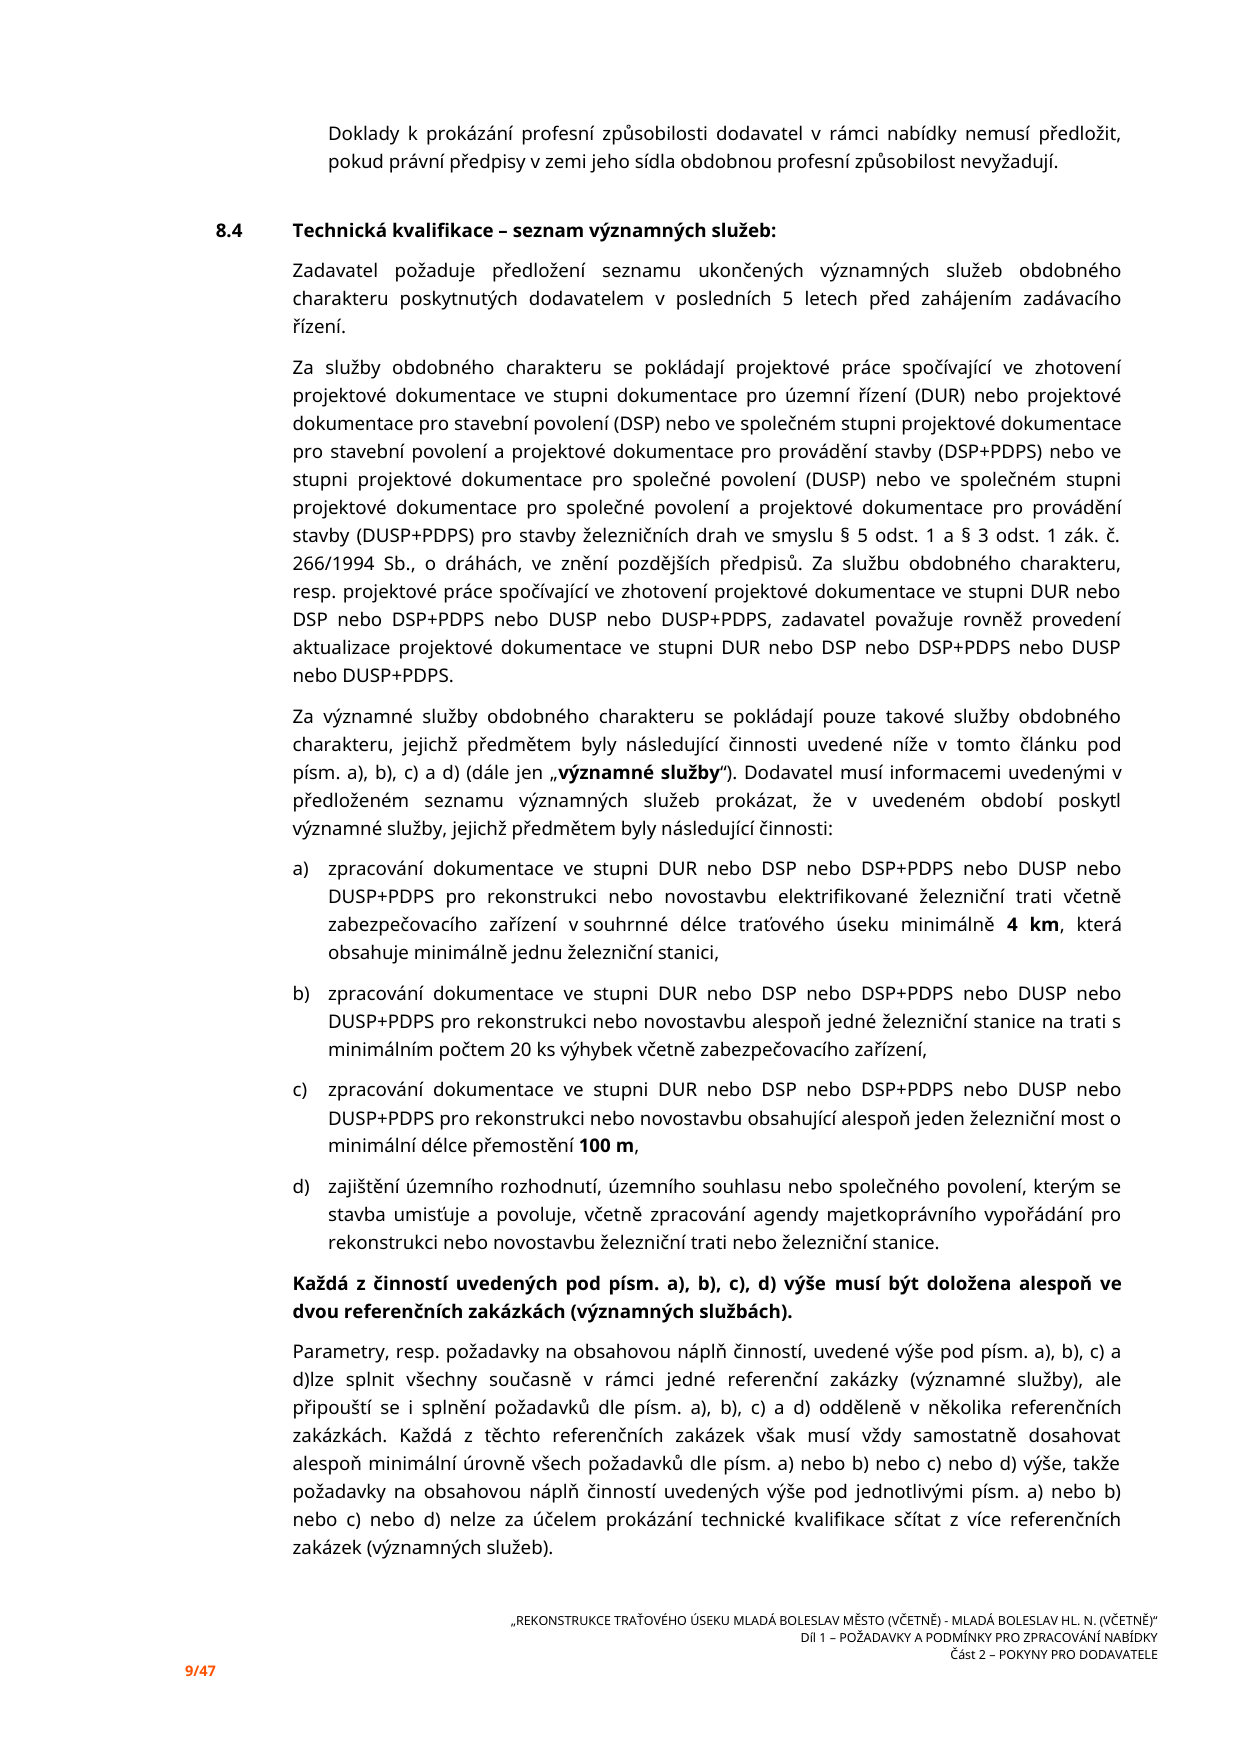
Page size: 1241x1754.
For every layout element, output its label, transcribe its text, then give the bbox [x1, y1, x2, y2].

list zpracování dokumentace ve stupni DUR nebo DSP nebo DSP+PDPS nebo DUSP nebo DUSP+PDPS pro rekonstrukci nebo novostavbu obsahující alespoň jeden železniční most o minimální délce přemostění 100 m, [292, 1077, 1122, 1158]
list zpracování dokumentace ve stupni DUR nebo DSP nebo DSP+PDPS nebo DUSP nebo DUSP+PDPS pro rekonstrukci nebo novostavbu alespoň jedné železniční stanice na trati s minimálním počtem 20 ks výhybek včetně zabezpečovacího zařízení, [292, 980, 1122, 1062]
text Každá z činností uvedených pod písm. a), b), c), d) výše musí být doložena alespoň ve dvou referenčních zakázkách (významných službách). [292, 1270, 1122, 1323]
list zpracování dokumentace ve stupni DUR nebo DSP nebo DSP+PDPS nebo DUSP nebo DUSP+PDPS pro rekonstrukci nebo novostavbu elektrifikované železniční trati včetně zabezpečovacího zařízení v souhrnné délce traťového úseku minimálně 4 km, která obsahuje minimálně jednu železniční stanici, [292, 856, 1122, 965]
text Zadavatel požaduje předložení seznamu ukončených významných služeb obdobného charakteru poskytnutých dodavatelem v posledních 5 letech před zahájením zadávacího řízení. [292, 258, 1122, 339]
text Technická kvalifikace – seznam významných služeb: [216, 217, 1122, 243]
list Doklady k prokázání profesní způsobilosti dodavatel v rámci nabídky nemusí předložit, pokud právní předpisy v zemi jeho sídla obdobnou profesní způsobilost nevyžadují. [328, 121, 1122, 174]
list zajištění územního rozhodnutí, územního souhlasu nebo společného povolení, kterým se stavba umisťuje a povoluje, včetně zpracování agendy majetkoprávního vypořádání pro rekonstrukci nebo novostavbu železniční trati nebo železniční stanice. [292, 1173, 1122, 1255]
text Za služby obdobného charakteru se pokládají projektové práce spočívající ve zhotovení projektové dokumentace ve stupni dokumentace pro územní řízení (DUR) nebo projektové dokumentace pro stavební povolení (DSP) nebo ve společném stupni projektové dokumentace pro stavební povolení a projektové dokumentace pro provádění stavby (DSP+PDPS) nebo ve stupni projektové dokumentace pro společné povolení (DUSP) nebo ve společném stupni projektové dokumentace pro společné povolení a projektové dokumentace pro provádění stavby (DUSP+PDPS) pro stavby železničních drah ve smyslu § 5 odst. 1 a § 3 odst. 1 zák. č. 266/1994 Sb., o dráhách, ve znění pozdějších předpisů. Za službu obdobného charakteru, resp. projektové práce spočívající ve zhotovení projektové dokumentace ve stupni DUR nebo DSP nebo DSP+PDPS nebo DUSP nebo DUSP+PDPS, zadavatel považuje rovněž provedení aktualizace projektové dokumentace ve stupni DUR nebo DSP nebo DSP+PDPS nebo DUSP nebo DUSP+PDPS. [292, 354, 1122, 688]
text Parametry, resp. požadavky na obsahovou náplň činností, uvedené výše pod písm. a), b), c) a d)lze splnit všechny současně v rámci jedné referenční zakázky (významné služby), ale připouští se i splnění požadavků dle písm. a), b), c) a d) odděleně v několika referenčních zakázkách. Každá z těchto referenčních zakázek však musí vždy samostatně dosahovat alespoň minimální úrovně všech požadavků dle písm. a) nebo b) nebo c) nebo d) výše, takže požadavky na obsahovou náplň činností uvedených výše pod jednotlivými písm. a) nebo b) nebo c) nebo d) nelze za účelem prokázání technické kvalifikace sčítat z více referenčních zakázek (významných služeb). [292, 1338, 1122, 1560]
text Za významné služby obdobného charakteru se pokládají pouze takové služby obdobného charakteru, jejichž předmětem byly následující činnosti uvedené níže v tomto článku pod písm. a), b), c) a d) (dále jen „významné služby“). Dodavatel musí informacemi uvedenými v předloženém seznamu významných služeb prokázat, že v uvedeném období poskytl významné služby, jejichž předmětem byly následující činnosti: [292, 703, 1122, 841]
